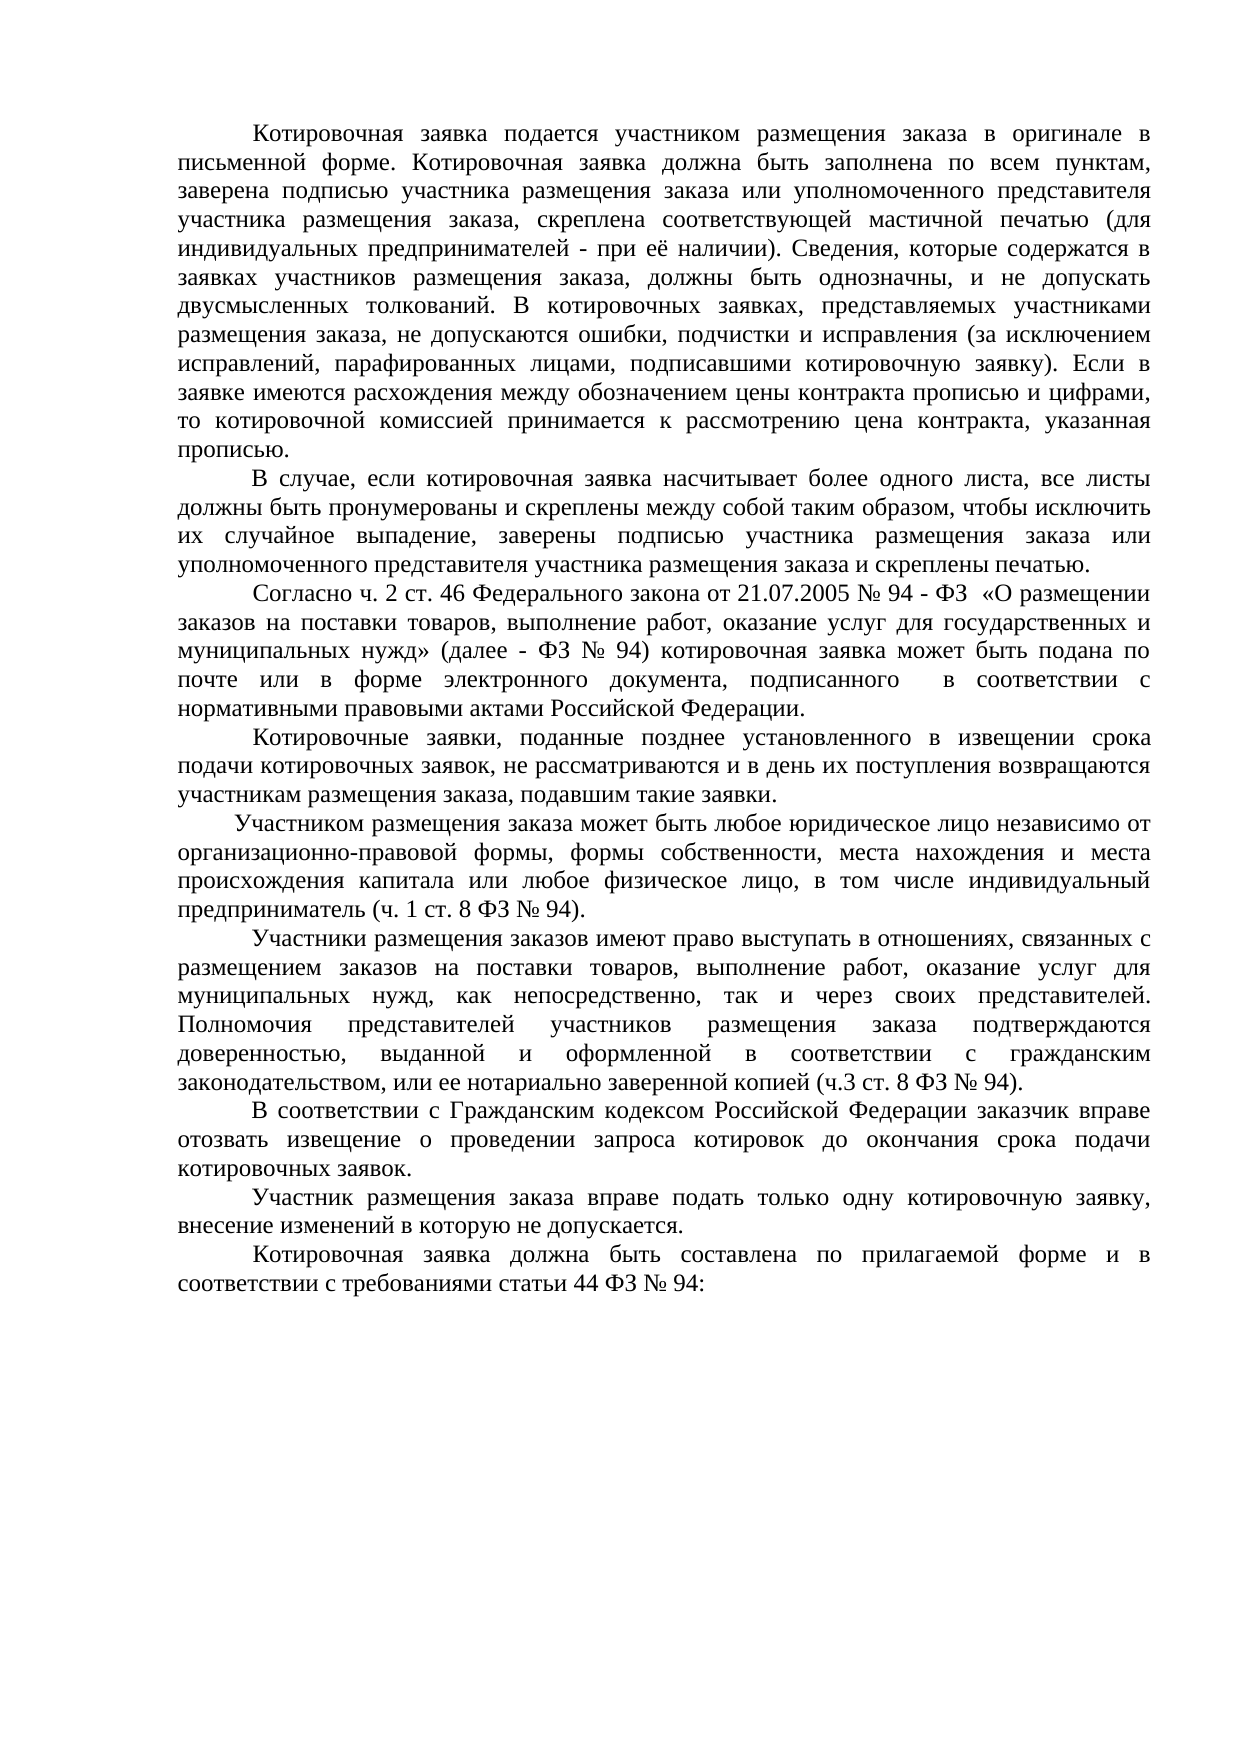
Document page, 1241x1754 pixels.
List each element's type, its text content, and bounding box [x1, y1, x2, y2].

title Котировочная заявка должна быть составлена по прилагаемой форме и в соответствии с требованиями статьи 44 ФЗ № 94: [177, 1239, 1152, 1297]
title Котировочные заявки, поданные позднее установленного в извещении срока подачи котировочных заявок, не рассматриваются и в день их поступления возвращаются участникам размещения заказа, подавшим такие заявки. [177, 722, 1152, 808]
text В случае, если котировочная заявка насчитывает более одного листа, все листы должны быть пронумерованы и скреплены между собой таким образом, чтобы исключить их случайное выпадение, заверены подписью участника размещения заказа или уполномоченного представителя участника размещения заказа и скреплены печатью. [177, 463, 1152, 578]
title Согласно ч. 2 ст. 46 Федерального закона от 21.07.2005 № 94 - ФЗ «О размещении заказов на поставки товаров, выполнение работ, оказание услуг для государственных и муниципальных нужд» (далее - ФЗ № 94) котировочная заявка может быть подана по почте или в форме электронного документа, подписанного в соответствии с нормативными правовыми актами Российской Федерации. [177, 578, 1152, 722]
title В соответствии с Гражданским кодексом Российской Федерации заказчик вправе отозвать извещение о проведении запроса котировок до окончания срока подачи котировочных заявок. [177, 1096, 1152, 1182]
text Участники размещения заказов имеют право выступать в отношениях, связанных с размещением заказов на поставки товаров, выполнение работ, оказание услуг для муниципальных нужд, как непосредственно, так и через своих представителей. Полномочия представителей участников размещения заказа подтверждаются доверенностью, выданной и оформленной в соответствии с гражданским законодательством, или ее нотариально заверенной копией (ч.3 ст. 8 ФЗ № 94). [177, 923, 1152, 1096]
text Участником размещения заказа может быть любое юридическое лицо независимо от организационно-правовой формы, формы собственности, места нахождения и места происхождения капитала или любое физическое лицо, в том числе индивидуальный предприниматель (ч. 1 ст. 8 ФЗ № 94). [177, 808, 1152, 923]
title Участник размещения заказа вправе подать только одну котировочную заявку, внесение изменений в которую не допускается. [177, 1182, 1152, 1239]
text Котировочная заявка подается участником размещения заказа в оригинале в письменной форме. Котировочная заявка должна быть заполнена по всем пунктам, заверена подписью участника размещения заказа или уполномоченного представителя участника размещения заказа, скреплена соответствующей мастичной печатью (для индивидуальных предпринимателей - при её наличии). Сведения, которые содержатся в заявках участников размещения заказа, должны быть однозначны, и не допускать двусмысленных толкований. В котировочных заявках, представляемых участниками размещения заказа, не допускаются ошибки, подчистки и исправления (за исключением исправлений, парафированных лицами, подписавшими котировочную заявку). Если в заявке имеются расхождения между обозначением цены контракта прописью и цифрами, то котировочной комиссией принимается к рассмотрению цена контракта, указанная прописью. [177, 118, 1152, 463]
